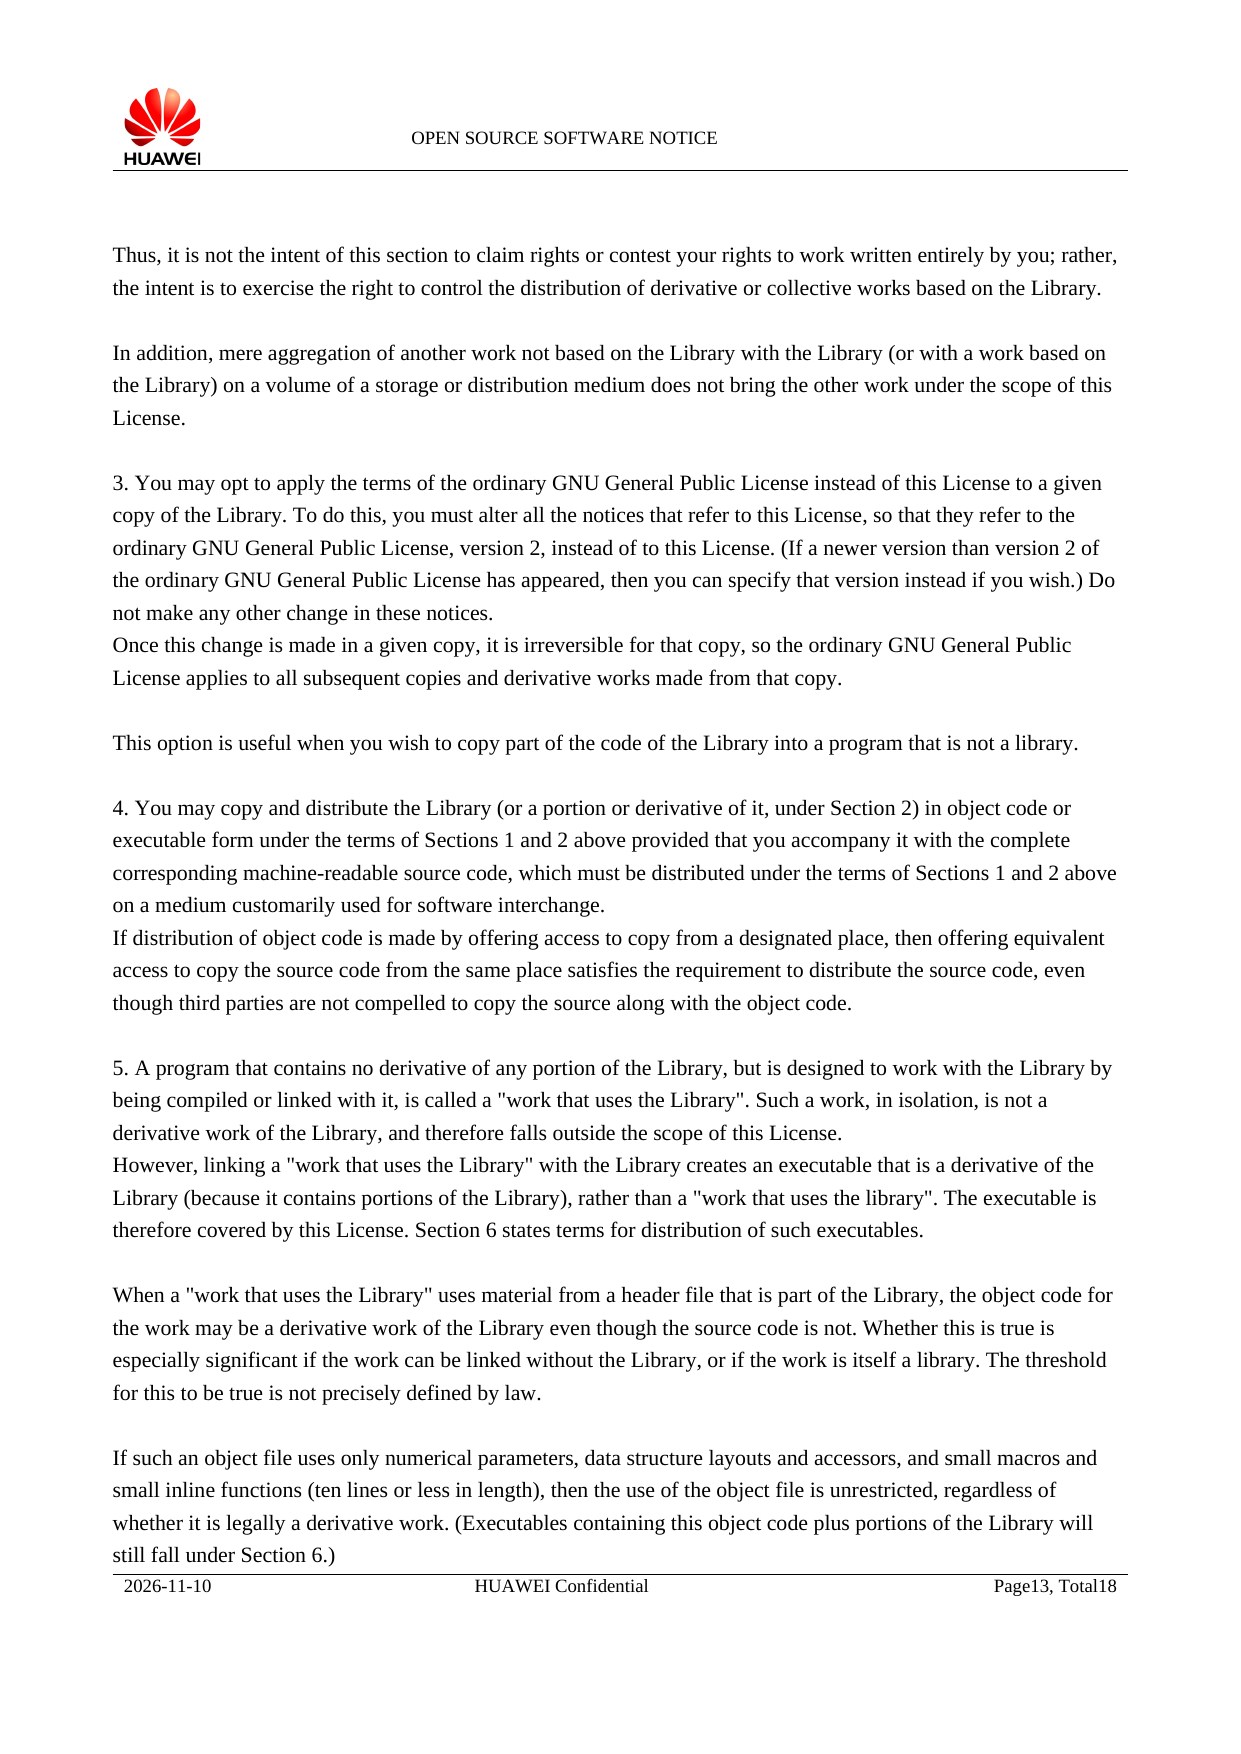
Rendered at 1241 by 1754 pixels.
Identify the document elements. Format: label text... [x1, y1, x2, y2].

picture [124, 88, 201, 165]
